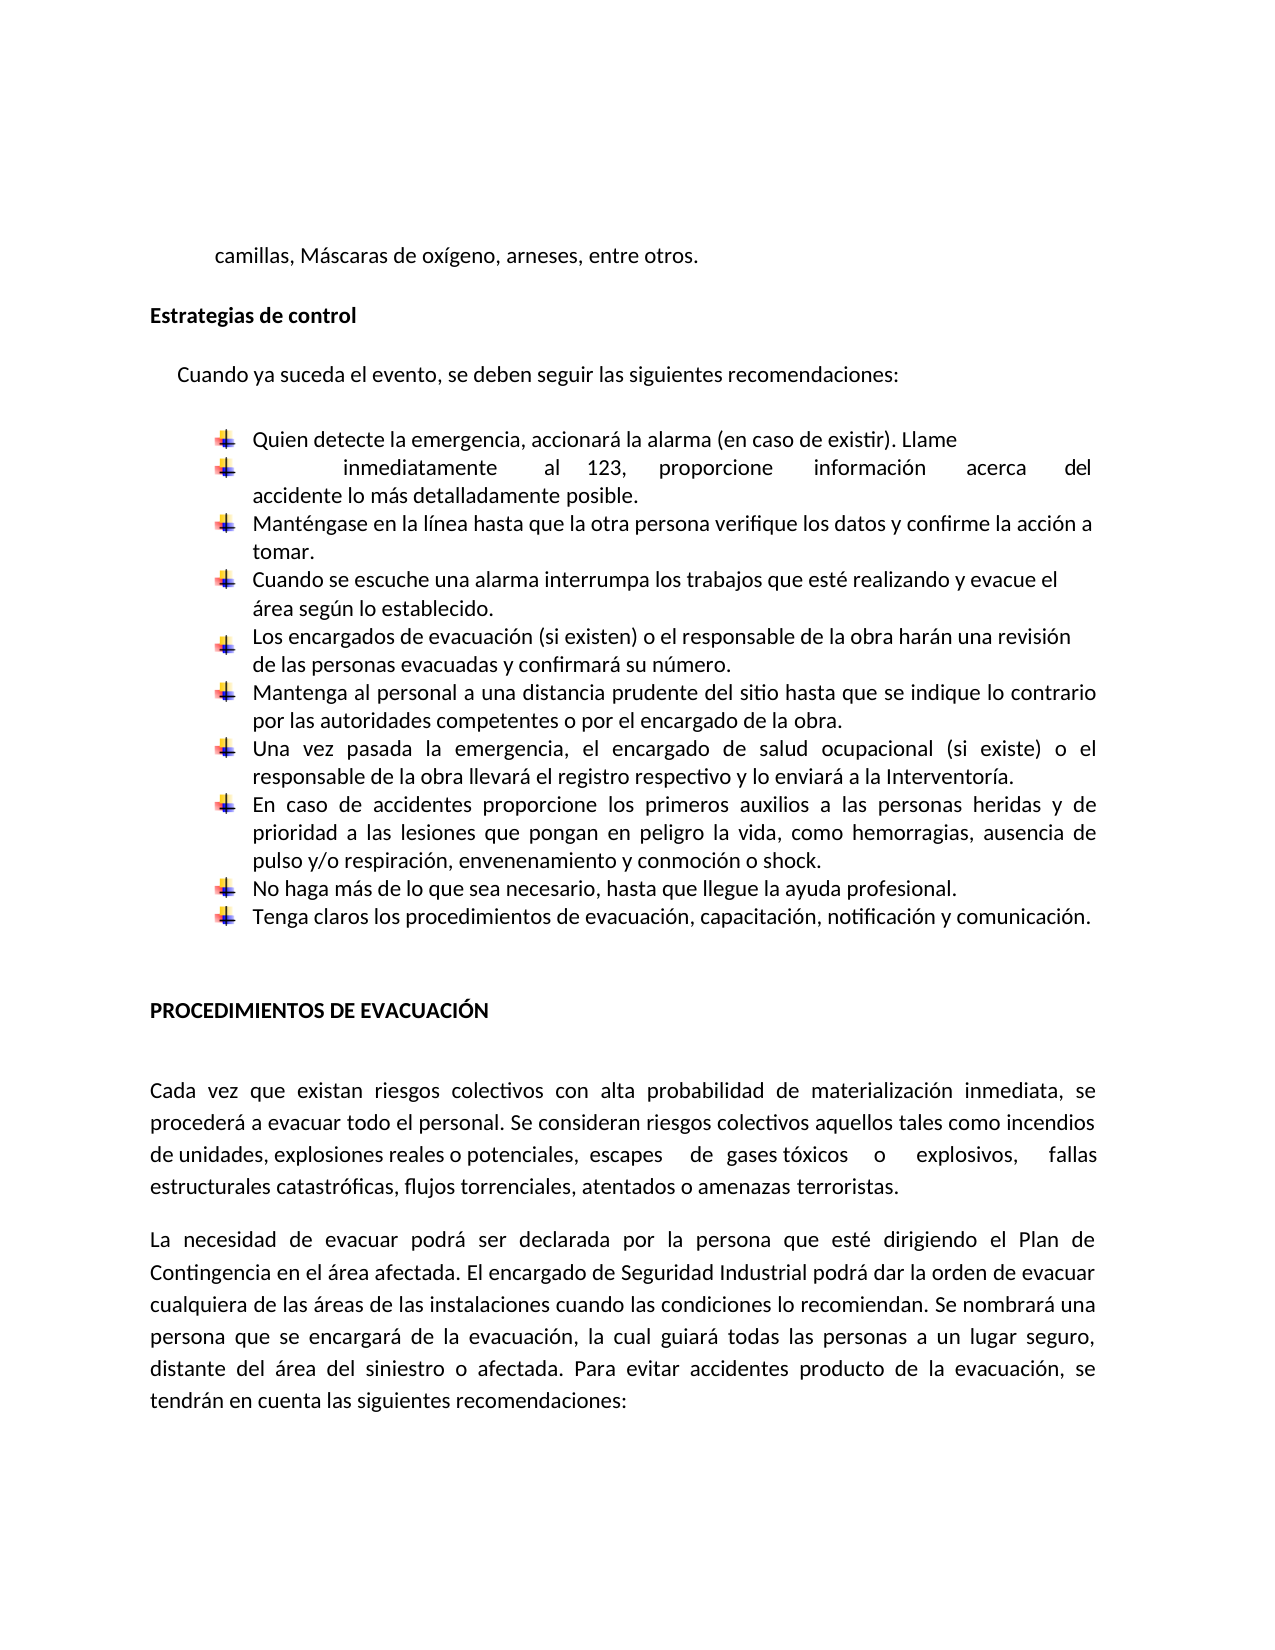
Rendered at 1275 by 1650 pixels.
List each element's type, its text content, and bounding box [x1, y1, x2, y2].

text Cuando se escuche una alarma interrumpa los trabajos que esté realizando y evacue el área según lo establecido. [252, 566, 1098, 622]
text Mantenga al personal a una distancia prudente del sitio hasta que se indique lo contrario por las autoridades competentes o por el encargado de la obra. [252, 678, 1098, 734]
text Cuando ya suceda el evento, se deben seguir las siguientes recomendaciones: [177, 360, 1150, 388]
text Quien detecte la emergencia, accionará la alarma (en caso de existir). Llame inmediatamente al 123, proporcione información acerca del accidente lo más detalladamente posible. [252, 425, 1098, 509]
picture [214, 569, 236, 589]
picture [214, 457, 236, 478]
text No haga más de lo que sea necesario, hasta que llegue la ayuda profesional. [252, 874, 1098, 902]
picture [214, 737, 236, 758]
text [214, 242, 1097, 270]
picture [214, 906, 236, 926]
picture [214, 793, 236, 814]
text Cada vez que existan riesgos colectivos con alta probabilidad de materialización inmediata, se procederá a evacuar todo el personal. Se consideran riesgos colectivos aquellos tales como incendios de unidades, explosiones reales o potenciales, escapes de gases tóxicos o explosivos, fallas estructurales catastróficas, flujos torrenciales, atentados o amenazas terroristas. [150, 1076, 1097, 1200]
text Los encargados de evacuación (si existen) o el responsable de la obra harán una revisión de las personas evacuadas y confirmará su número. [252, 622, 1098, 678]
text Manténgase en la línea hasta que la otra persona verifique los datos y confirme la acción a tomar. [252, 509, 1098, 566]
picture [214, 681, 236, 702]
picture [214, 429, 236, 449]
picture [214, 513, 236, 533]
text La necesidad de evacuar podrá ser declarada por la persona que esté dirigiendo el Plan de Contingencia en el área afectada. El encargado de Seguridad Industrial podrá dar la orden de evacuar cualquiera de las áreas de las instalaciones cuando las condiciones lo recomiendan. Se nombrará una persona que se encargará de la evacuación, la cual guiará todas las personas a un lugar seguro, distante del área del siniestro o afectada. Para evitar accidentes producto de la evacuación, se tendrán en cuenta las siguientes recomendaciones: [150, 1226, 1097, 1414]
text Tenga claros los procedimientos de evacuación, capacitación, notificación y comunicación. [252, 902, 1098, 930]
text Una vez pasada la emergencia, el encargado de salud ocupacional (si existe) o el responsable de la obra llevará el registro respectivo y lo enviará a la Interventoría. [252, 734, 1098, 790]
picture [214, 635, 236, 655]
subtitle PROCEDIMIENTOS DE EVACUACIÓN [150, 996, 1150, 1024]
text En caso de accidentes proporcione los primeros auxilios a las personas heridas y de prioridad a las lesiones que pongan en peligro la vida, como hemorragias, ausencia de pulso y/o respiración, envenenamiento y conmoción o shock. [252, 790, 1098, 874]
picture [214, 877, 236, 898]
subtitle Estrategias de control [150, 301, 1150, 329]
